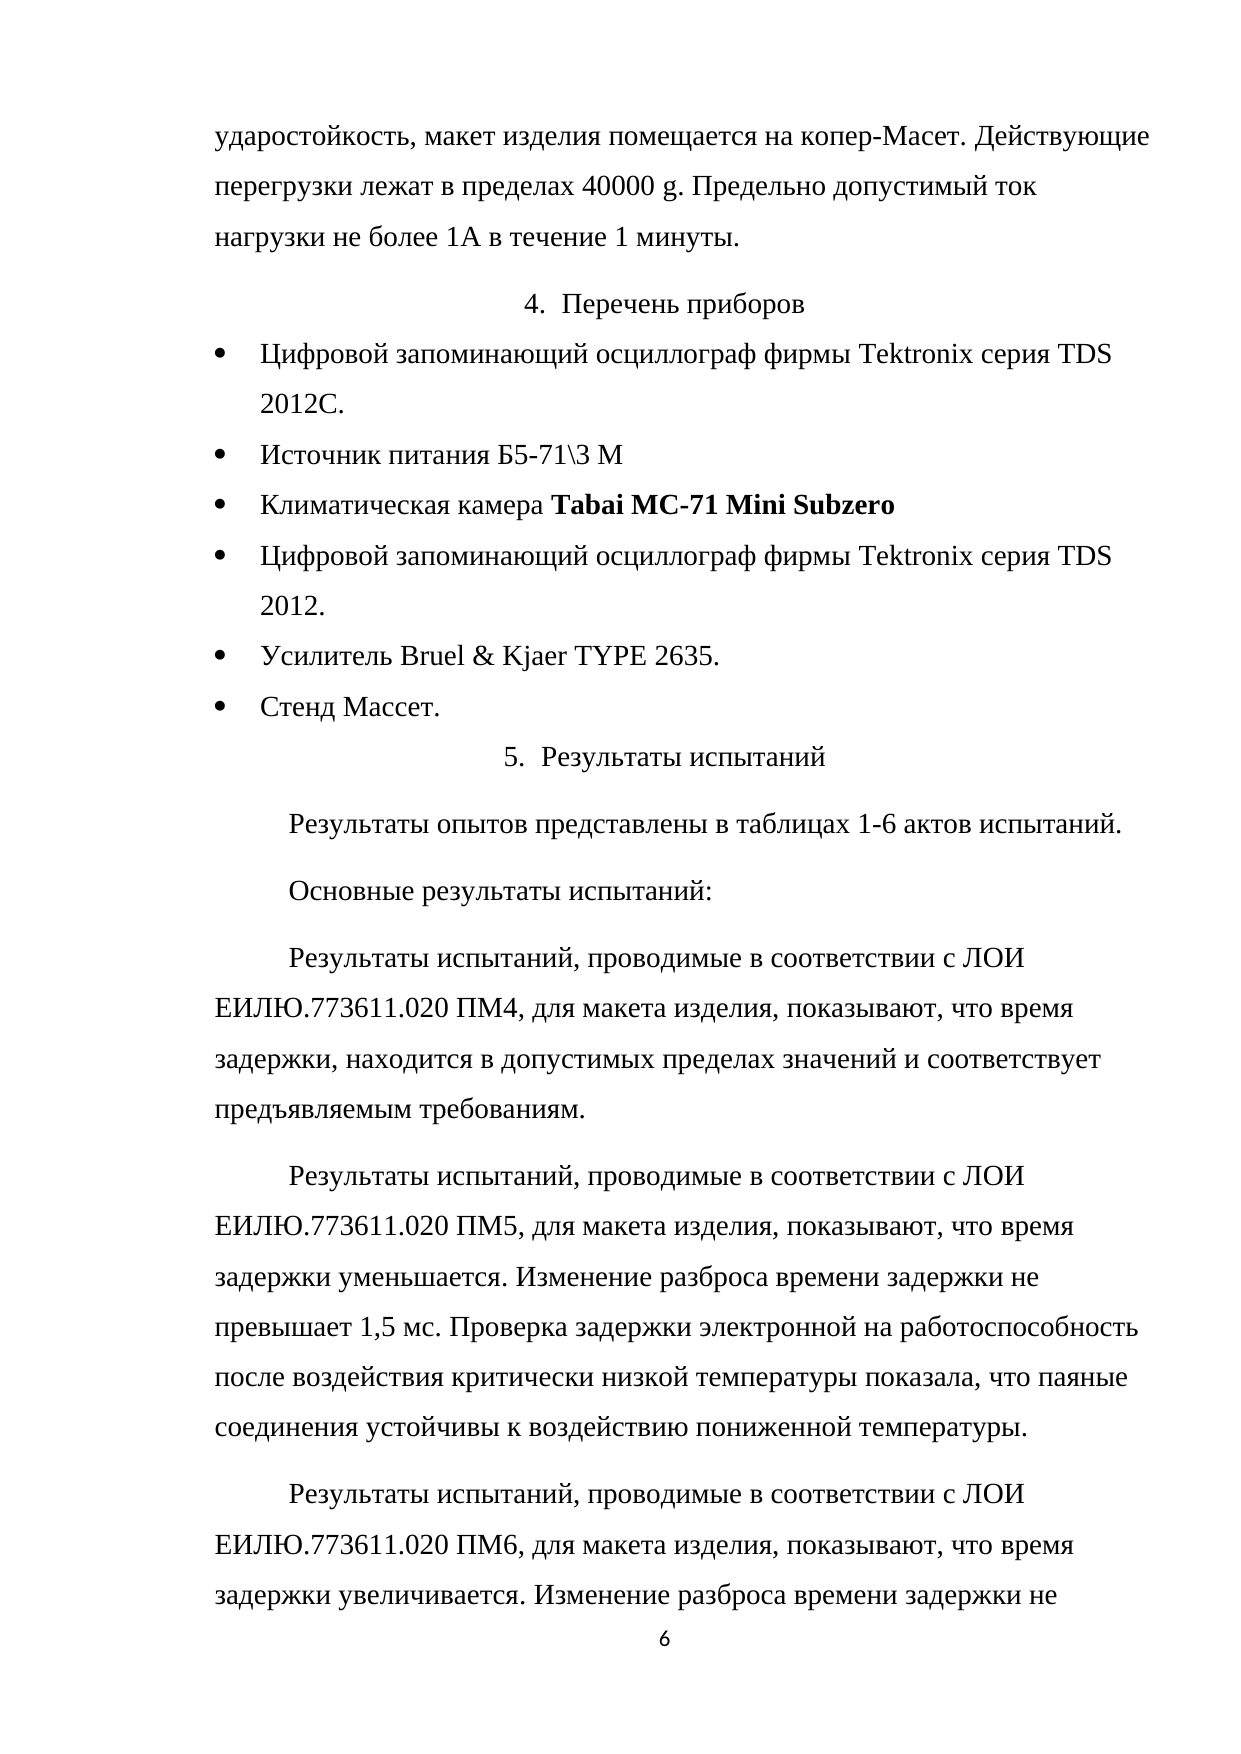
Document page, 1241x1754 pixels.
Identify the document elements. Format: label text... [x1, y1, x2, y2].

list Перечень приборов [177, 286, 1152, 319]
list Усилитель Bruel & Kjaer TYPE 2635. [215, 638, 1152, 672]
list Цифровой запоминающий осциллограф фирмы Tektronix серия TDS 2012C. [215, 336, 1152, 420]
text Результаты испытаний, проводимые в соответствии с ЛОИ ЕИЛЮ.773611.020 ПМ4, для макета изделия, показывают, что время задержки, находится в допустимых пределах значений и соответствует предъявляемым требованиям. [214, 940, 1152, 1124]
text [214, 1477, 1152, 1611]
list Цифровой запоминающий осциллограф фирмы Tektronix серия TDS 2012. [215, 538, 1152, 622]
text Основные результаты испытаний: [214, 873, 1152, 907]
list Стенд Массет. [215, 689, 1152, 722]
list Результаты испытаний [177, 739, 1152, 773]
text Результаты опытов представлены в таблицах 1-6 актов испытаний. [214, 806, 1152, 840]
list Источник питания Б5-71\3 М [215, 437, 1152, 470]
text Результаты испытаний, проводимые в соответствии с ЛОИ ЕИЛЮ.773611.020 ПМ5, для макета изделия, показывают, что время задержки уменьшается. Изменение разброса времени задержки не превышает 1,5 мс. Проверка задержки электронной на работоспособность после воздействия критически низкой температуры показала, что паяные соединения устойчивы к воздействию пониженной температуры. [214, 1158, 1152, 1443]
list Климатическая камера Tabai MC-71 Mini Subzero [215, 487, 1152, 521]
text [214, 118, 1152, 252]
